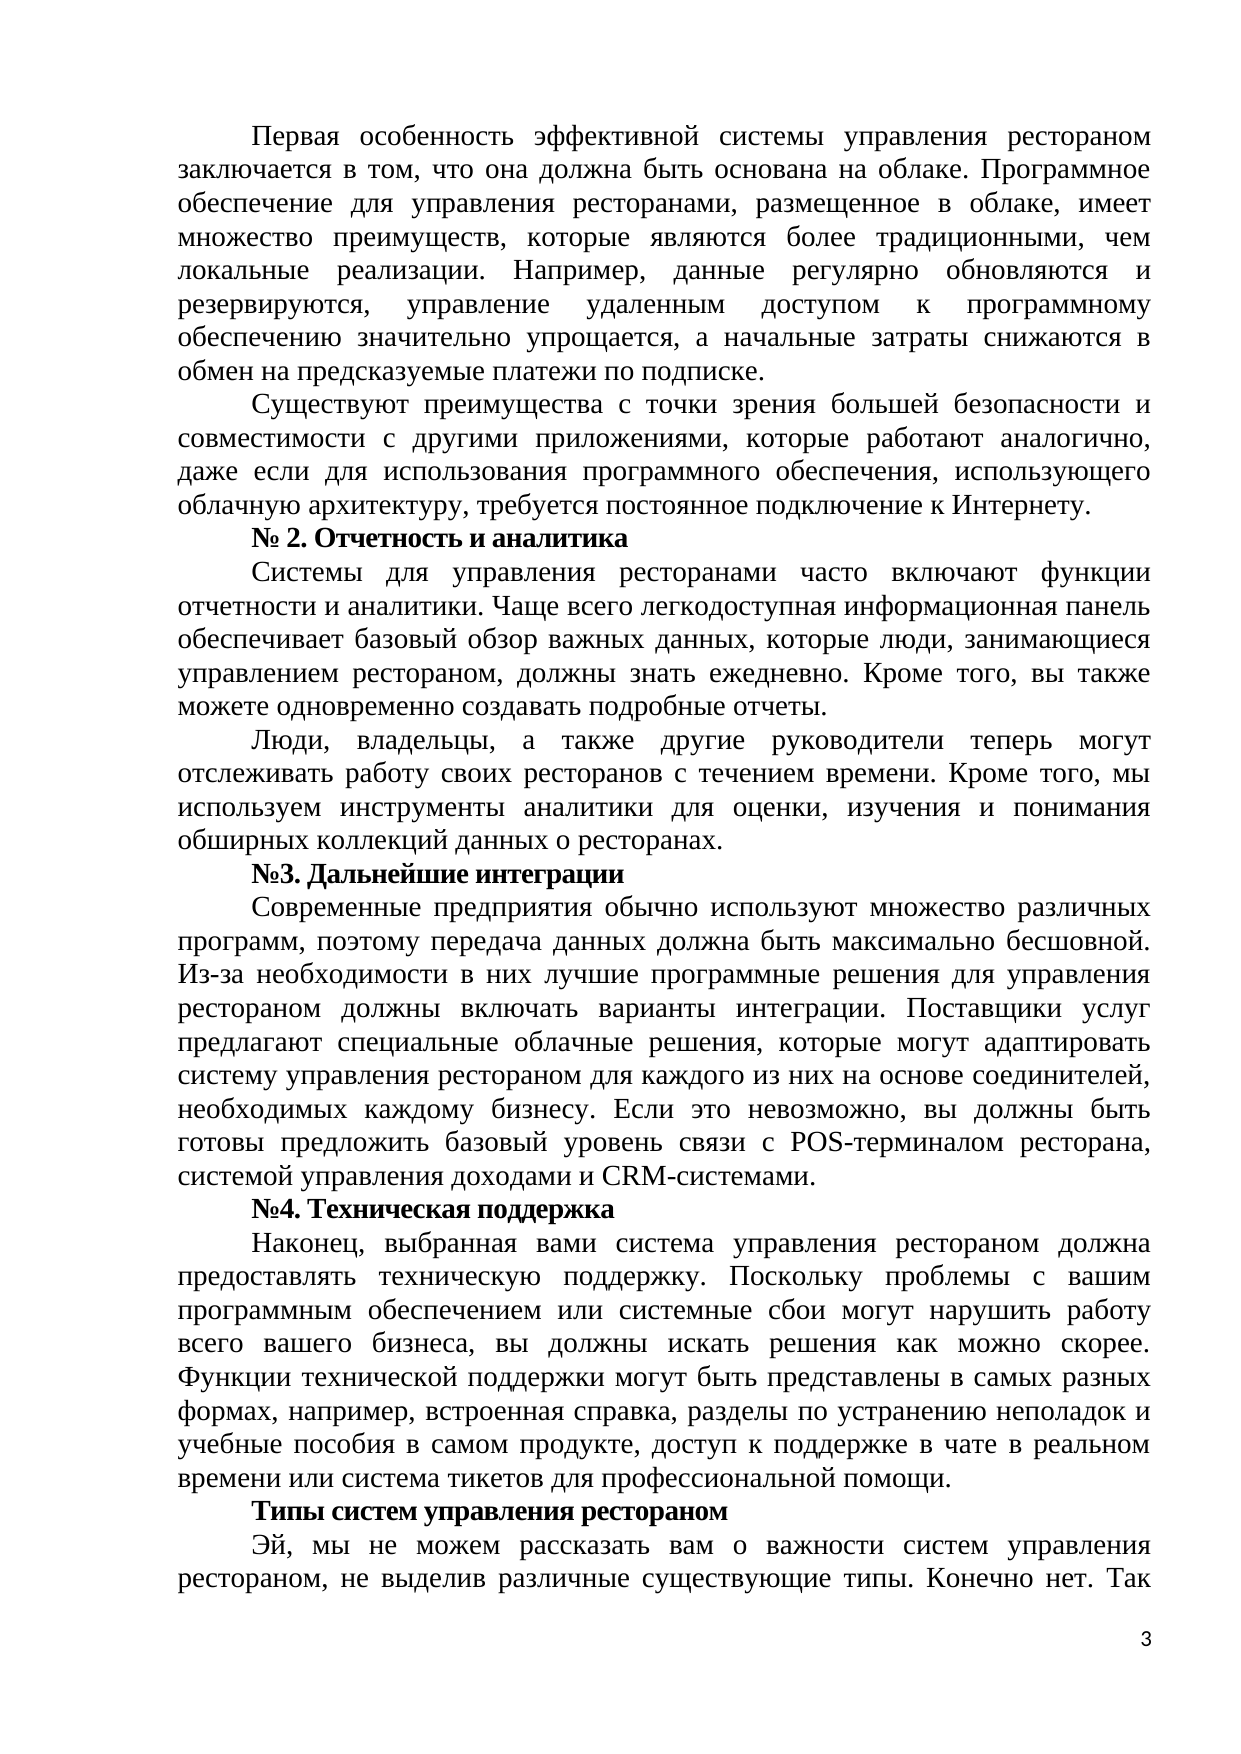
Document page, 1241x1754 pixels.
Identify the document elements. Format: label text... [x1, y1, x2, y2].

text Наконец, выбранная вами система управления рестораном должна предоставлять техническую поддержку. Поскольку проблемы с вашим программным обеспечением или системные сбои могут нарушить работу всего вашего бизнеса, вы должны искать решения как можно скорее. Функции технической поддержки могут быть представлены в самых разных формах, например, встроенная справка, разделы по устранению неполадок и учебные пособия в самом продукте, доступ к поддержке в чате в реальном времени или система тикетов для профессиональной помощи. [177, 1225, 1152, 1493]
text № 2. Отчетность и аналитика [177, 521, 1152, 554]
text Люди, владельцы, а также другие руководители теперь могут отслеживать работу своих ресторанов с течением времени. Кроме того, мы используем инструменты аналитики для оценки, изучения и понимания обширных коллекций данных о ресторанах. [177, 722, 1152, 856]
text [177, 1527, 1152, 1594]
text Типы систем управления рестораном [177, 1493, 1152, 1527]
text Первая особенность эффективной системы управления рестораном заключается в том, что она должна быть основана на облаке. Программное обеспечение для управления ресторанами, размещенное в облаке, имеет множество преимуществ, которые являются более традиционными, чем локальные реализации. Например, данные регулярно обновляются и резервируются, управление удаленным доступом к программному обеспечению значительно упрощается, а начальные затраты снижаются в обмен на предсказуемые платежи по подписке. [177, 118, 1152, 386]
text Системы для управления ресторанами часто включают функции отчетности и аналитики. Чаще всего легкодоступная информационная панель обеспечивает базовый обзор важных данных, которые люди, занимающиеся управлением рестораном, должны знать ежедневно. Кроме того, вы также можете одновременно создавать подробные отчеты. [177, 554, 1152, 722]
text №4. Техническая поддержка [177, 1191, 1152, 1225]
text Современные предприятия обычно используют множество различных программ, поэтому передача данных должна быть максимально бесшовной. Из-за необходимости в них лучшие программные решения для управления рестораном должны включать варианты интеграции. Поставщики услуг предлагают специальные облачные решения, которые могут адаптировать систему управления рестораном для каждого из них на основе соединителей, необходимых каждому бизнесу. Если это невозможно, вы должны быть готовы предложить базовый уровень связи с POS-терминалом ресторана, системой управления доходами и CRM-системами. [177, 889, 1152, 1191]
text №3. Дальнейшие интеграции [177, 856, 1152, 889]
text Существуют преимущества с точки зрения большей безопасности и совместимости с другими приложениями, которые работают аналогично, даже если для использования программного обеспечения, использующего облачную архитектуру, требуется постоянное подключение к Интернету. [177, 386, 1152, 521]
